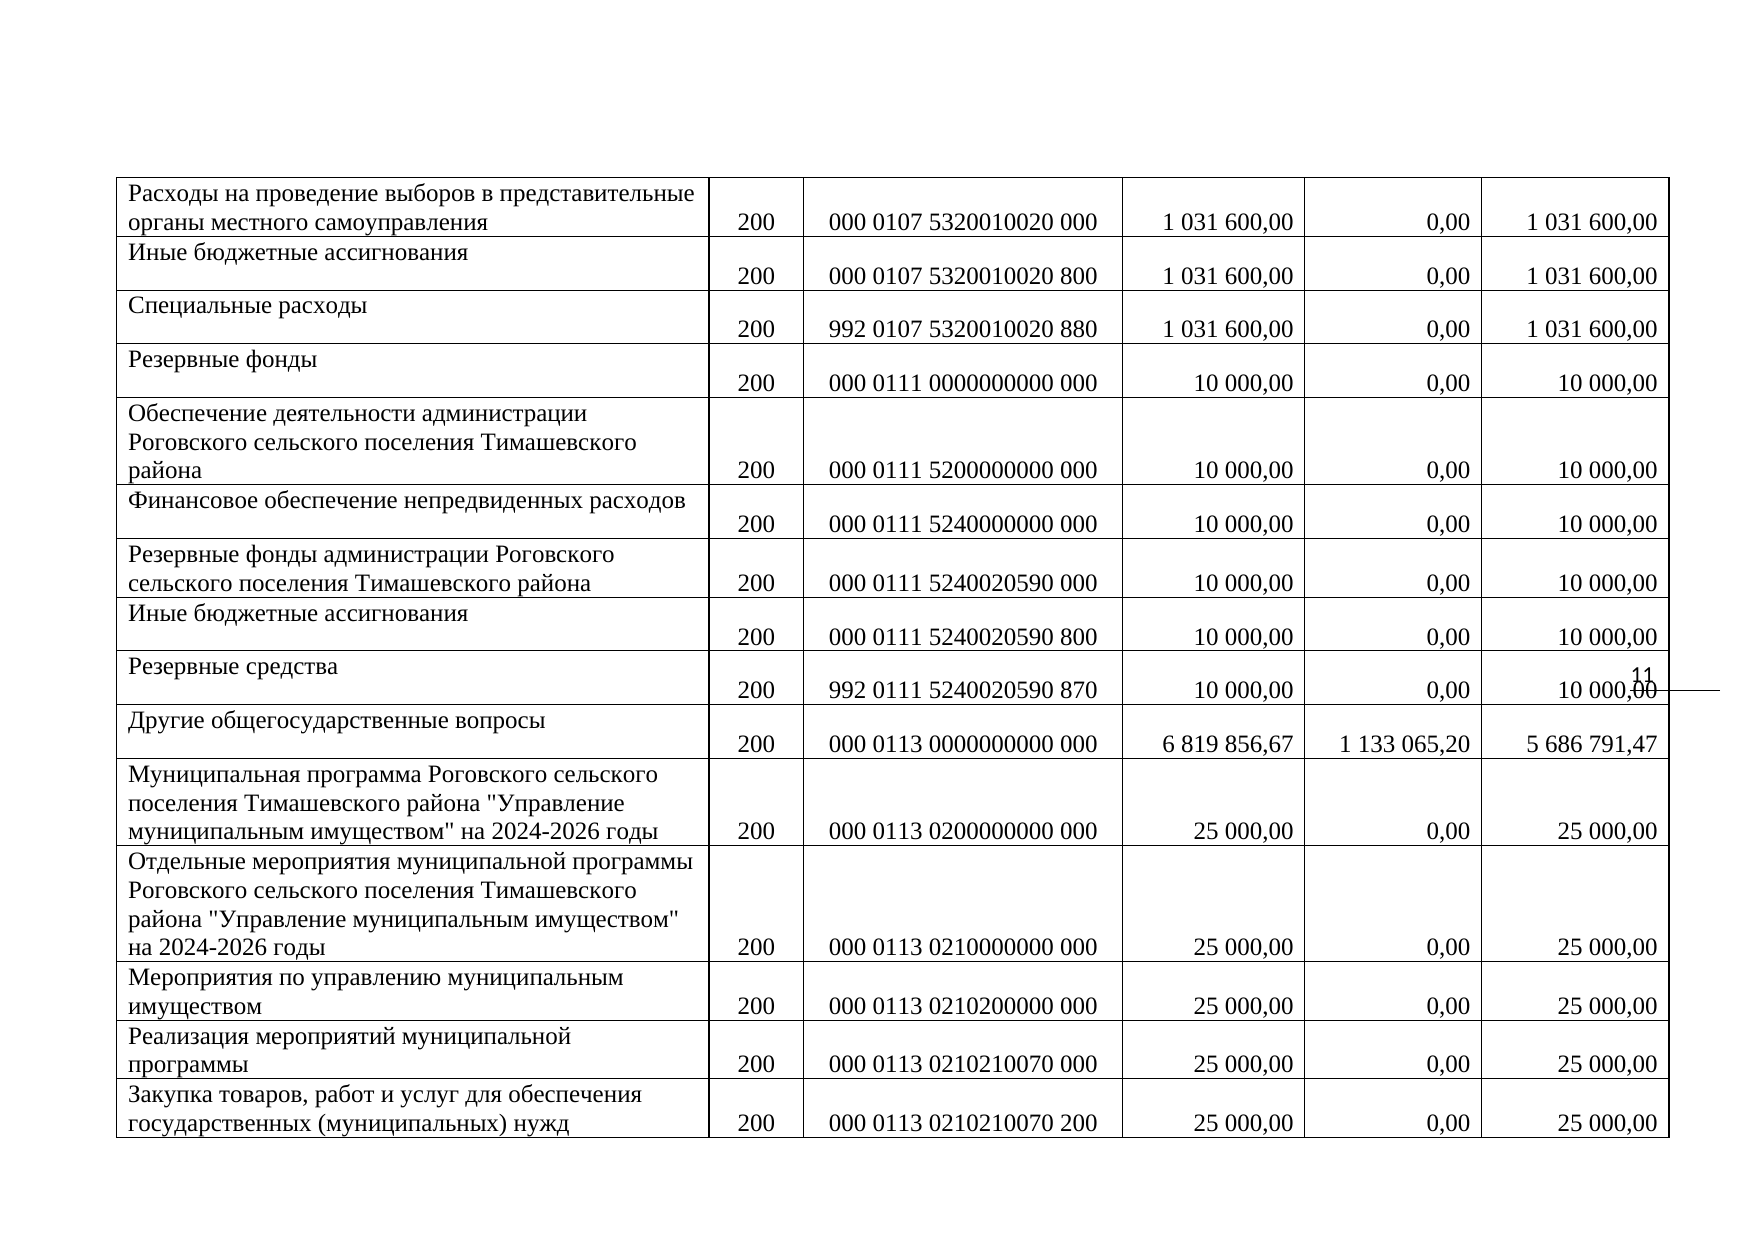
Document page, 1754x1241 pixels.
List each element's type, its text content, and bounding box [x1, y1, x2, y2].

table_cell 0,00 [1305, 291, 1481, 343]
table_cell 1 031 600,00 [1482, 178, 1668, 236]
table_cell 1 133 065,20 [1305, 705, 1481, 758]
table_cell 10 000,00 [1482, 485, 1668, 538]
table_cell 0,00 [1305, 237, 1481, 289]
table_cell 992 0107 5320010020 880 [804, 291, 1122, 343]
table_cell 10 000,00 [1123, 398, 1304, 484]
table_cell 0,00 [1305, 398, 1481, 484]
table_cell 200 [710, 539, 803, 597]
table_cell 0,00 [1305, 962, 1481, 1020]
table_cell 0,00 [1305, 759, 1481, 845]
table_cell 200 [710, 598, 803, 650]
table_cell 200 [710, 344, 803, 397]
table_cell 000 0111 0000000000 000 [804, 344, 1122, 397]
table_cell Резервные фонды администрации Роговского сельского поселения Тимашевского района [117, 539, 708, 597]
table_cell 200 [710, 178, 803, 236]
table_cell 25 000,00 [1123, 962, 1304, 1020]
table_cell 000 0113 0210000000 000 [804, 846, 1122, 961]
table_cell 0,00 [1305, 1079, 1481, 1137]
table_cell 10 000,00 [1123, 539, 1304, 597]
table_cell 25 000,00 [1482, 1079, 1668, 1137]
table_cell 000 0111 5240000000 000 [804, 485, 1122, 538]
table_cell Специальные расходы [117, 291, 708, 343]
table_cell Другие общегосударственные вопросы [117, 705, 708, 758]
table_cell Иные бюджетные ассигнования [117, 598, 708, 650]
table_cell 6 819 856,67 [1123, 705, 1304, 758]
table_cell 200 [710, 1021, 803, 1078]
table_cell Резервные фонды [117, 344, 708, 397]
table_cell 10 000,00 [1123, 651, 1304, 704]
table_cell 10 000,00 [1482, 598, 1668, 650]
table_cell 0,00 [1305, 846, 1481, 961]
table_cell 000 0111 5240020590 800 [804, 598, 1122, 650]
table_cell 992 0111 5240020590 870 [804, 651, 1122, 704]
table_cell 10 000,00 [1123, 344, 1304, 397]
table_cell 000 0111 5240020590 000 [804, 539, 1122, 597]
table_cell 000 0113 0210210070 000 [804, 1021, 1122, 1078]
table_cell Реализация мероприятий муниципальной программы [117, 1021, 708, 1078]
table_cell Финансовое обеспечение непредвиденных расходов [117, 485, 708, 538]
table_cell 1 031 600,00 [1123, 178, 1304, 236]
table_cell 1 031 600,00 [1123, 237, 1304, 289]
table_cell 000 0107 5320010020 000 [804, 178, 1122, 236]
table_cell 200 [710, 759, 803, 845]
table_cell 25 000,00 [1482, 1021, 1668, 1078]
table_cell 000 0113 0200000000 000 [804, 759, 1122, 845]
table_cell 10 000,00 [1482, 539, 1668, 597]
table_cell 10 000,00 [1482, 398, 1668, 484]
table_cell 1 031 600,00 [1482, 291, 1668, 343]
table_cell Мероприятия по управлению муниципальным имуществом [117, 962, 708, 1020]
table_cell 10 000,00 [1123, 598, 1304, 650]
table_cell Отдельные мероприятия муниципальной программы Роговского сельского поселения Тимашевского района "Управление муниципальным имуществом" на 2024-2026 годы [117, 846, 708, 961]
table_cell 25 000,00 [1123, 1079, 1304, 1137]
table_cell 000 0113 0000000000 000 [804, 705, 1122, 758]
table_cell 25 000,00 [1482, 846, 1668, 961]
table_cell 200 [710, 291, 803, 343]
table_cell 000 0113 0210200000 000 [804, 962, 1122, 1020]
table_cell 200 [710, 398, 803, 484]
table_cell 200 [710, 237, 803, 289]
table_cell 0,00 [1305, 344, 1481, 397]
table_cell 200 [710, 651, 803, 704]
table_cell 0,00 [1305, 178, 1481, 236]
table_cell 1 031 600,00 [1482, 237, 1668, 289]
table_cell 0,00 [1305, 539, 1481, 597]
table_cell 0,00 [1305, 598, 1481, 650]
table_cell Резервные средства [117, 651, 708, 704]
table_cell 200 [710, 962, 803, 1020]
table_cell 000 0113 0210210070 200 [804, 1079, 1122, 1137]
table_cell Иные бюджетные ассигнования [117, 237, 708, 289]
table_cell Расходы на проведение выборов в представительные органы местного самоуправления [117, 178, 708, 236]
table_cell 0,00 [1305, 1021, 1481, 1078]
table_cell 0,00 [1305, 485, 1481, 538]
table_cell 10 000,00 [1482, 344, 1668, 397]
table_cell 25 000,00 [1123, 1021, 1304, 1078]
table_cell 000 0111 5200000000 000 [804, 398, 1122, 484]
table_cell Муниципальная программа Роговского сельского поселения Тимашевского района "Управление муниципальным имуществом" на 2024-2026 годы [117, 759, 708, 845]
table_cell 25 000,00 [1123, 759, 1304, 845]
table_cell 200 [710, 846, 803, 961]
table_cell 200 [710, 485, 803, 538]
table_cell 200 [710, 705, 803, 758]
table_cell Закупка товаров, работ и услуг для обеспечения государственных (муниципальных) нужд [117, 1079, 708, 1137]
table_cell 200 [710, 1079, 803, 1137]
table_cell 25 000,00 [1123, 846, 1304, 961]
table_cell 0,00 [1305, 651, 1481, 704]
table_cell 25 000,00 [1482, 962, 1668, 1020]
table_cell Обеспечение деятельности администрации Роговского сельского поселения Тимашевского района [117, 398, 708, 484]
table_cell 10 000,00 [1482, 651, 1668, 704]
table_cell 1 031 600,00 [1123, 291, 1304, 343]
table_cell 25 000,00 [1482, 759, 1668, 845]
table_cell 000 0107 5320010020 800 [804, 237, 1122, 289]
table_cell 5 686 791,47 [1482, 705, 1668, 758]
table_cell 10 000,00 [1123, 485, 1304, 538]
